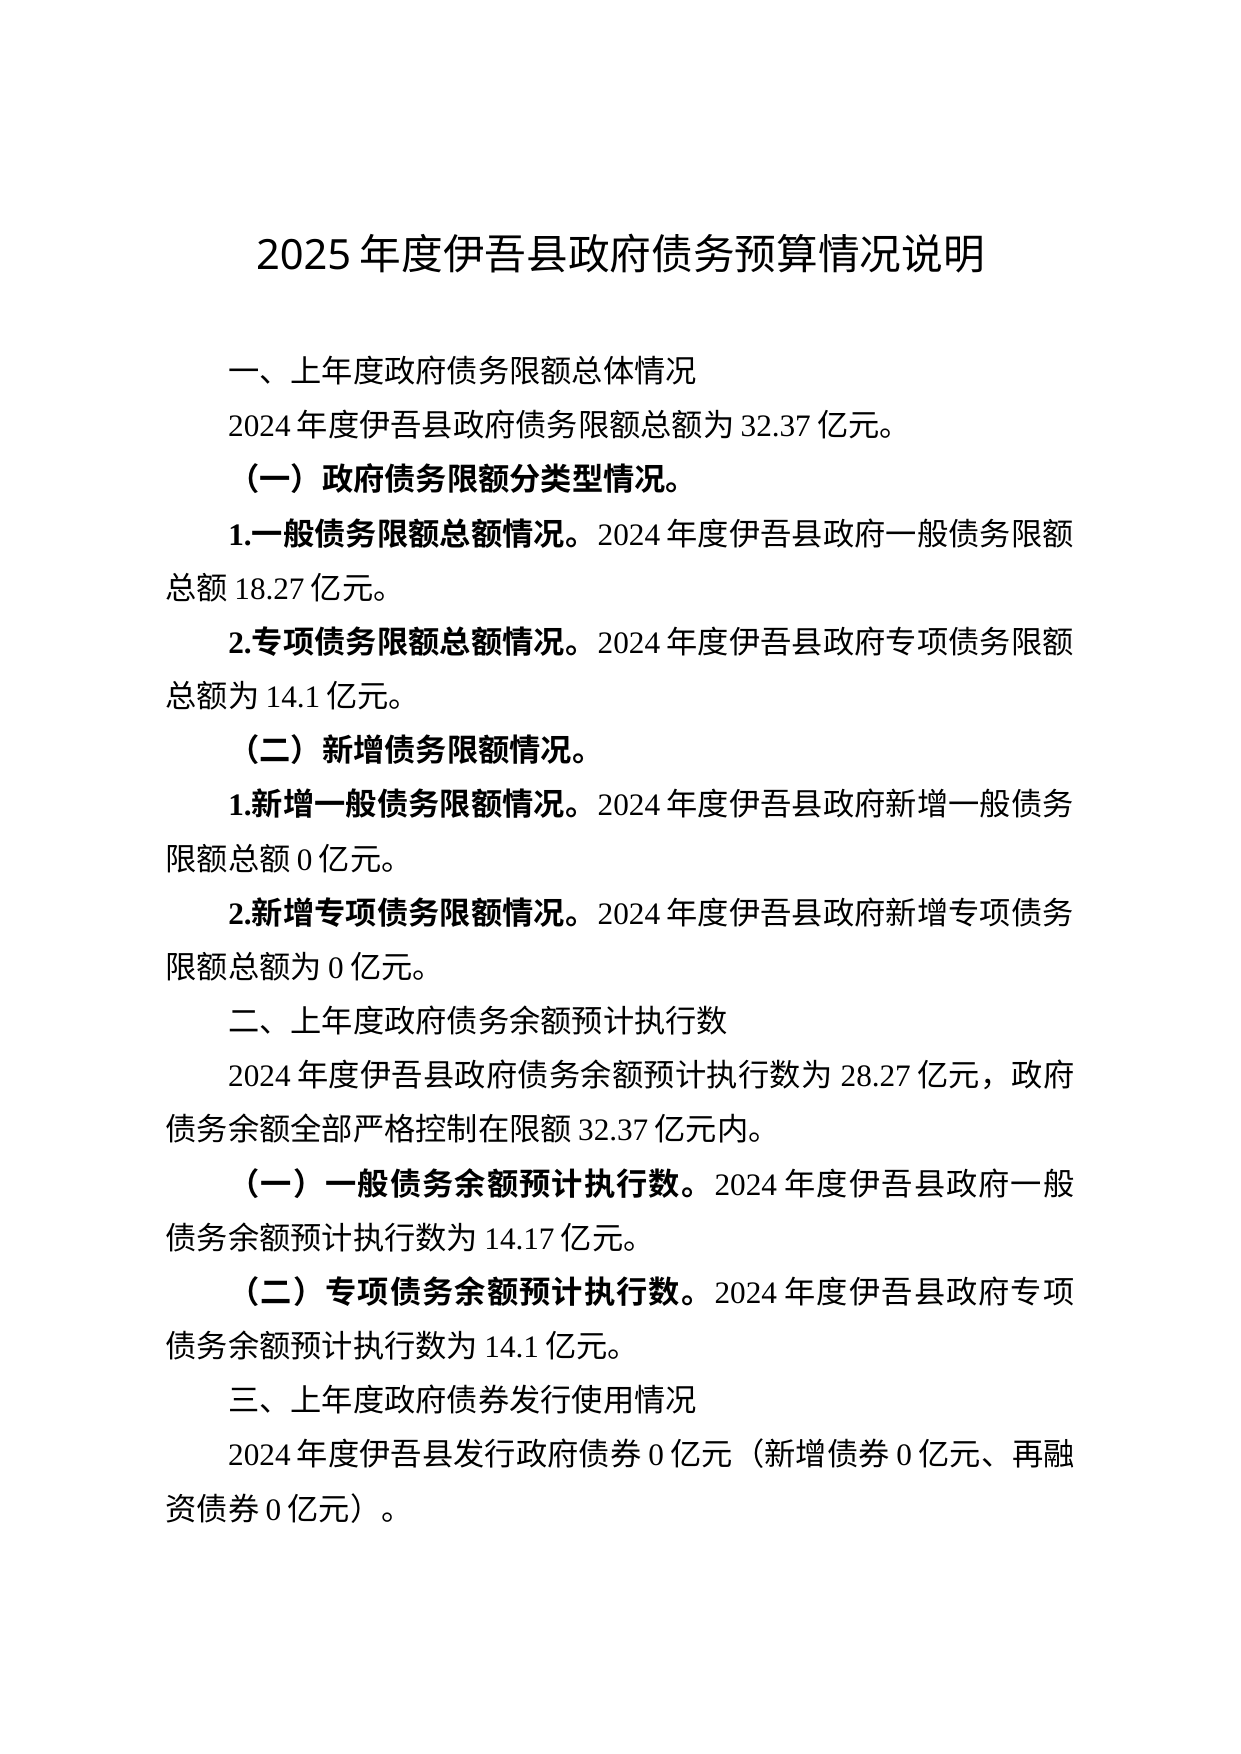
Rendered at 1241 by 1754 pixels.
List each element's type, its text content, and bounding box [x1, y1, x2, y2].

text 二、上年度政府债务余额预计执行数 [165, 989, 1075, 1043]
text 2024年度伊吾县政府债务余额预计执行数为28.27亿元，政府债务余额全部严格控制在限额32.37亿元内。 [165, 1043, 1075, 1152]
text 2024年度伊吾县政府债务限额总额为32.37亿元。 [165, 393, 1075, 447]
text 1.新增一般债务限额情况。2024年度伊吾县政府新增一般债务限额总额0亿元。 [165, 772, 1075, 881]
text 2.新增专项债务限额情况。2024年度伊吾县政府新增专项债务限额总额为0亿元。 [165, 881, 1075, 989]
text （一）一般债务余额预计执行数。2024年度伊吾县政府一般债务余额预计执行数为14.17亿元。 [165, 1152, 1075, 1260]
text 一、上年度政府债务限额总体情况 [165, 339, 1075, 393]
text 三、上年度政府债券发行使用情况 [165, 1368, 1075, 1422]
text 2.专项债务限额总额情况。2024年度伊吾县政府专项债务限额总额为14.1亿元。 [165, 610, 1075, 718]
text 2024年度伊吾县发行政府债券0亿元（新增债券0亿元、再融资债券0亿元）。 [165, 1422, 1075, 1531]
text （一）政府债务限额分类型情况。 [165, 447, 1075, 502]
text （二）专项债务余额预计执行数。2024年度伊吾县政府专项债务余额预计执行数为14.1亿元。 [165, 1260, 1075, 1368]
text 1.一般债务限额总额情况。2024年度伊吾县政府一般债务限额总额18.27亿元。 [165, 502, 1075, 610]
text 2025年度伊吾县政府债务预算情况说明 [165, 222, 1075, 281]
text （二）新增债务限额情况。 [165, 718, 1075, 772]
